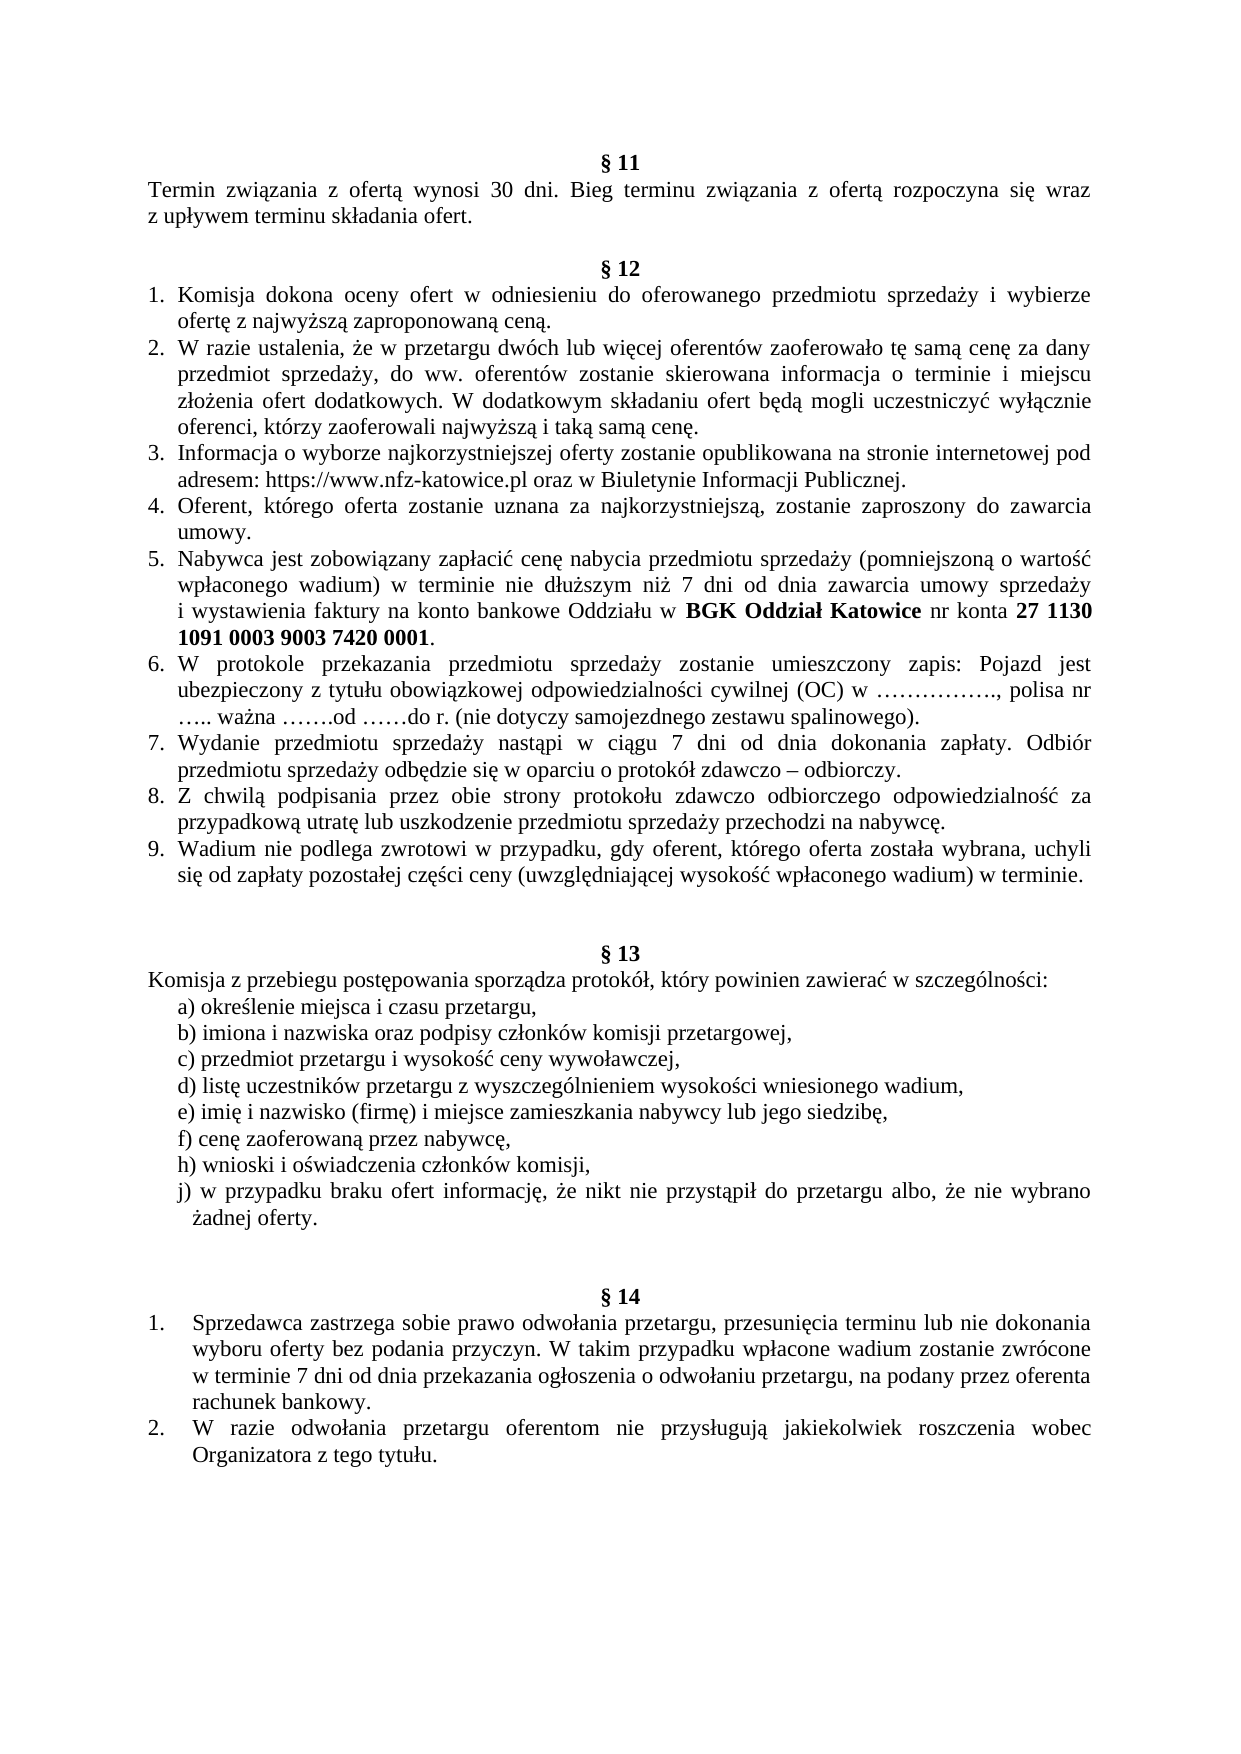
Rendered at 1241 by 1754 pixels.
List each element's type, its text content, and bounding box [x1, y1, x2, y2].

list Oferent, którego oferta zostanie uznana za najkorzystniejszą, zostanie zaproszony do zawarcia umowy. [148, 492, 1093, 545]
list Wydanie przedmiotu sprzedaży nastąpi w ciągu 7 dni od dnia dokonania zapłaty. Odbiór przedmiotu sprzedaży odbędzie się w oparciu o protokół zdawczo – odbiorczy. [148, 729, 1093, 782]
list Informacja o wyborze najkorzystniejszej oferty zostanie opublikowana na stronie internetowej pod adresem: https://www.nfz-katowice.pl oraz w Biuletynie Informacji Publicznej. [148, 439, 1093, 492]
text c) przedmiot przetargu i wysokość ceny wywoławczej, [148, 1046, 1093, 1072]
list W razie odwołania przetargu oferentom nie przysługują jakiekolwiek roszczenia wobec Organizatora z tego tytułu. [148, 1414, 1093, 1467]
text d) listę uczestników przetargu z wyszczególnieniem wysokości wniesionego wadium, [148, 1072, 1093, 1098]
list Komisja dokona oceny ofert w odniesieniu do oferowanego przedmiotu sprzedaży i wybierze ofertę z najwyższą zaproponowaną ceną. [148, 281, 1093, 334]
text Komisja z przebiegu postępowania sporządza protokół, który powinien zawierać w szczególności: [148, 966, 1093, 993]
text j) w przypadku braku ofert informację, że nikt nie przystąpił do przetargu albo, że nie wybrano żadnej oferty. [177, 1177, 1093, 1230]
list Sprzedawca zastrzega sobie prawo odwołania przetargu, przesunięcia terminu lub nie dokonania wyboru oferty bez podania przyczyn. W takim przypadku wpłacone wadium zostanie zwrócone w terminie 7 dni od dnia przekazania ogłoszenia o odwołaniu przetargu, na podany przez oferenta rachunek bankowy. [148, 1309, 1093, 1414]
list W protokole przekazania przedmiotu sprzedaży zostanie umieszczony zapis: Pojazd jest ubezpieczony z tytułu obowiązkowej odpowiedzialności cywilnej (OC) w ……………., polisa nr ….. ważna …….od ……do r. (nie dotyczy samojezdnego zestawu spalinowego). [148, 650, 1093, 729]
list W razie ustalenia, że w przetargu dwóch lub więcej oferentów zaoferowało tę samą cenę za dany przedmiot sprzedaży, do ww. oferentów zostanie skierowana informacja o terminie i miejscu złożenia ofert dodatkowych. W dodatkowym składaniu ofert będą mogli uczestniczyć wyłącznie oferenci, którzy zaoferowali najwyższą i taką samą cenę. [148, 334, 1093, 439]
text h) wnioski i oświadczenia członków komisji, [148, 1151, 1093, 1177]
text a) określenie miejsca i czasu przetargu, [148, 993, 1093, 1019]
list Nabywca jest zobowiązany zapłacić cenę nabycia przedmiotu sprzedaży (pomniejszoną o wartość wpłaconego wadium) w terminie nie dłuższym niż 7 dni od dnia zawarcia umowy sprzedaży i wystawienia faktury na konto bankowe Oddziału w BGK Oddział Katowice nr konta 27 1130 1091 0003 9003 7420 0001. [148, 545, 1093, 650]
text f) cenę zaoferowaną przez nabywcę, [148, 1124, 1093, 1151]
list Wadium nie podlega zwrotowi w przypadku, gdy oferent, którego oferta została wybrana, uchyli się od zapłaty pozostałej części ceny (uwzględniającej wysokość wpłaconego wadium) w terminie. [148, 835, 1093, 887]
text Termin związania z ofertą wynosi 30 dni. Bieg terminu związania z ofertą rozpoczyna się wraz z upływem terminu składania ofert. [148, 176, 1093, 228]
text § 14 [148, 1283, 1093, 1309]
text b) imiona i nazwiska oraz podpisy członków komisji przetargowej, [148, 1019, 1093, 1046]
list Z chwilą podpisania przez obie strony protokołu zdawczo odbiorczego odpowiedzialność za przypadkową utratę lub uszkodzenie przedmiotu sprzedaży przechodzi na nabywcę. [148, 782, 1093, 835]
text § 11 [148, 149, 1093, 176]
text § 13 [148, 940, 1093, 966]
text e) imię i nazwisko (firmę) i miejsce zamieszkania nabywcy lub jego siedzibę, [148, 1098, 1093, 1124]
text § 12 [148, 255, 1093, 281]
